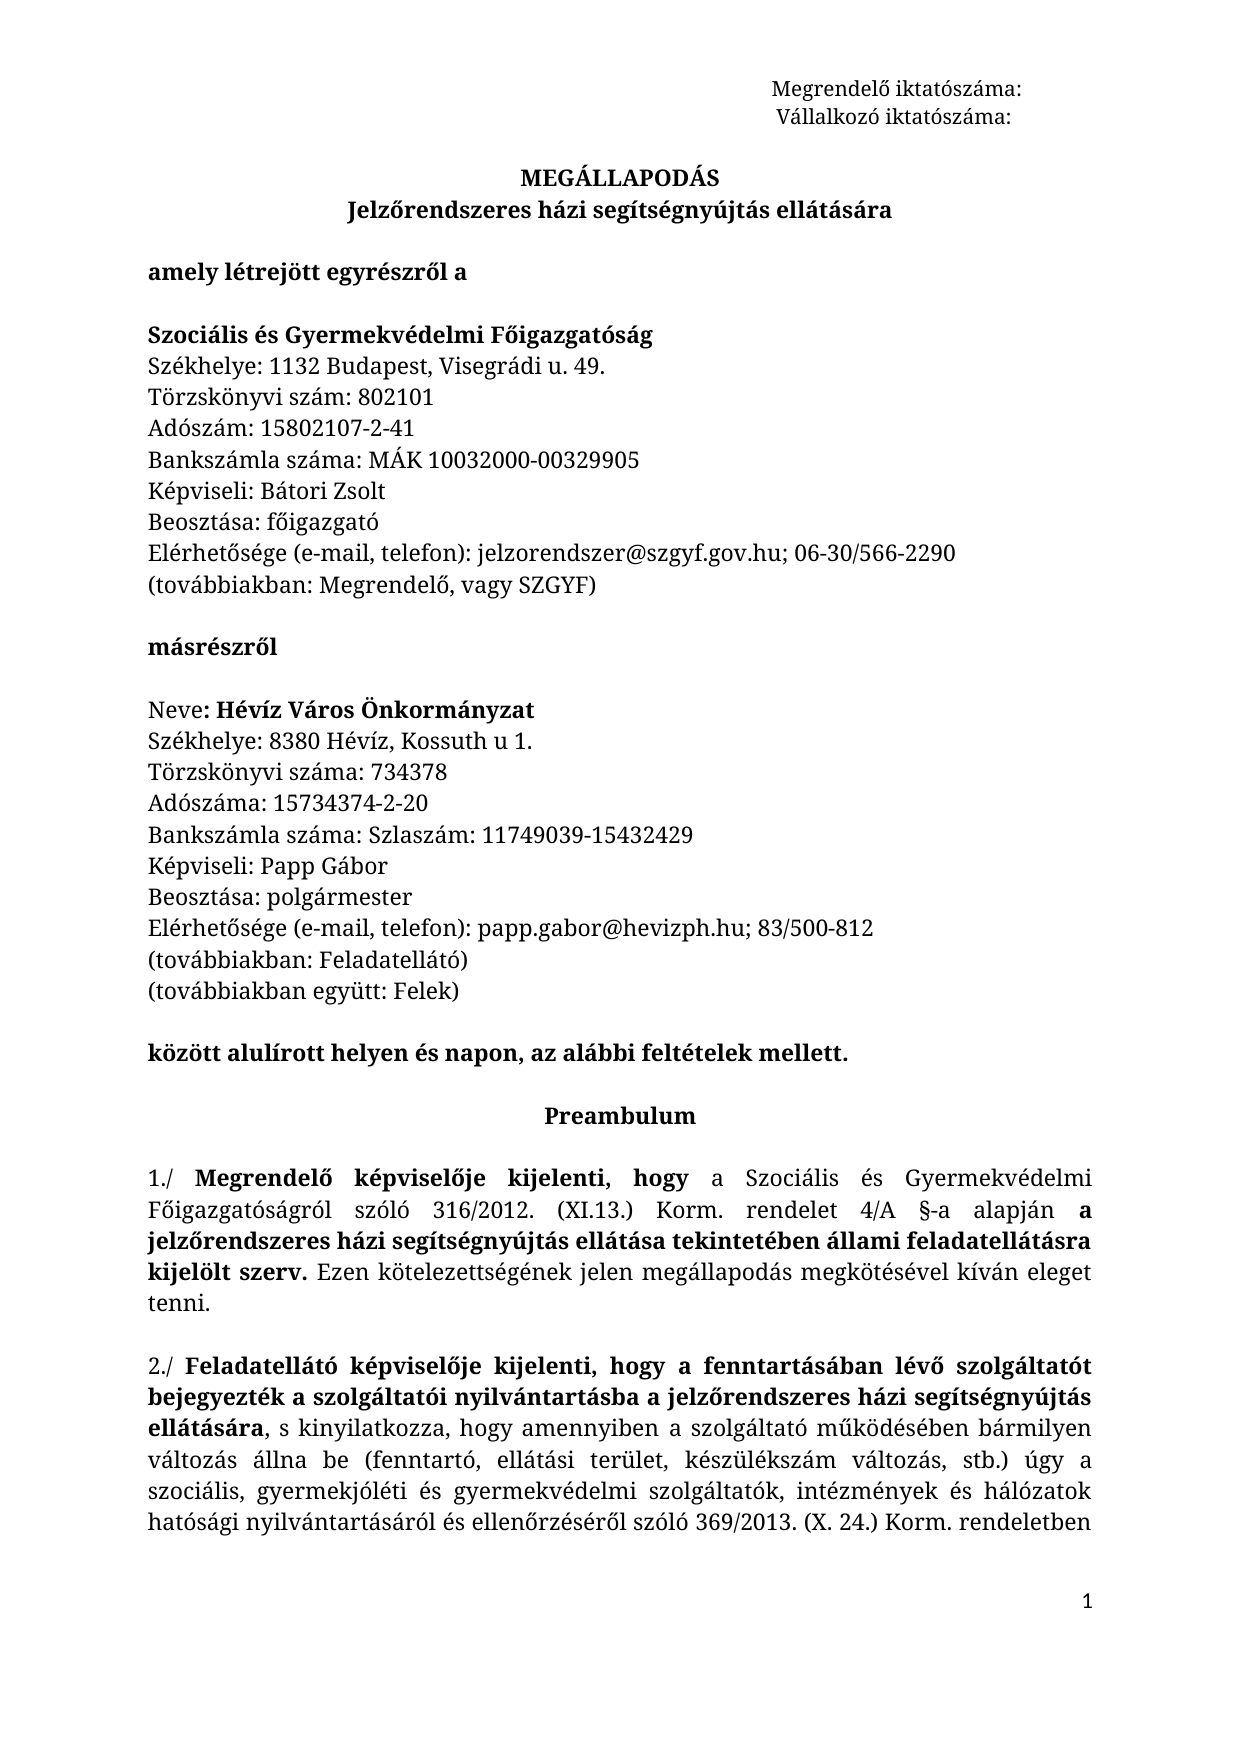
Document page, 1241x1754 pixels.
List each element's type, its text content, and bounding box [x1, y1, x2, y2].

text (továbbiakban: Megrendelő, vagy SZGYF) [148, 569, 1092, 600]
text Törzskönyvi szám: 802101 [148, 381, 1092, 412]
text Bankszámla száma: MÁK 10032000-00329905 [148, 444, 1092, 475]
text Adószáma: 15734374-2-20 [148, 787, 1092, 819]
text MEGÁLLAPODÁS [148, 162, 1092, 194]
text 1./ Megrendelő képviselője kijelenti, hogy a Szociális és Gyermekvédelmi Főigazgatóságról szóló 316/2012. (XI.13.) Korm. rendelet 4/A §-a alapján a jelzőrendszeres házi segítségnyújtás ellátása tekintetében állami feladatellátásra kijelölt szerv. Ezen kötelezettségének jelen megállapodás megkötésével kíván eleget tenni. [148, 1162, 1092, 1319]
text Beosztása: polgármester [148, 881, 1092, 912]
text amely létrejött egyrészről a [148, 256, 1092, 287]
text Elérhetősége (e-mail, telefon): papp.gabor@hevizph.hu; 83/500-812 [148, 912, 1092, 944]
text Adószám: 15802107-2-41 [148, 412, 1092, 444]
text Képviseli: Bátori Zsolt [148, 475, 1092, 506]
text Törzskönyvi száma: 734378 [148, 756, 1092, 787]
text között alulírott helyen és napon, az alábbi feltételek mellett. [148, 1037, 1092, 1069]
text Jelzőrendszeres házi segítségnyújtás ellátására [148, 194, 1092, 225]
text másrészről [148, 631, 1092, 662]
text Preambulum [148, 1100, 1092, 1131]
text Szociális és Gyermekvédelmi Főigazgatóság [148, 319, 1092, 350]
text Beosztása: főigazgató [148, 506, 1092, 537]
text Székhelye: 1132 Budapest, Visegrádi u. 49. [148, 350, 1092, 381]
text Elérhetősége (e-mail, telefon): jelzorendszer@szgyf.gov.hu; 06-30/566-2290 [148, 537, 1092, 569]
text Képviseli: Papp Gábor [148, 850, 1092, 881]
text (továbbiakban: Feladatellátó) [148, 944, 1092, 975]
text (továbbiakban együtt: Felek) [148, 975, 1092, 1006]
text Bankszámla száma: Szlaszám: 11749039-15432429 [148, 819, 1092, 850]
text Székhelye: 8380 Hévíz, Kossuth u 1. [148, 725, 1092, 756]
text Neve: Hévíz Város Önkormányzat [148, 694, 1092, 725]
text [148, 1350, 1092, 1537]
